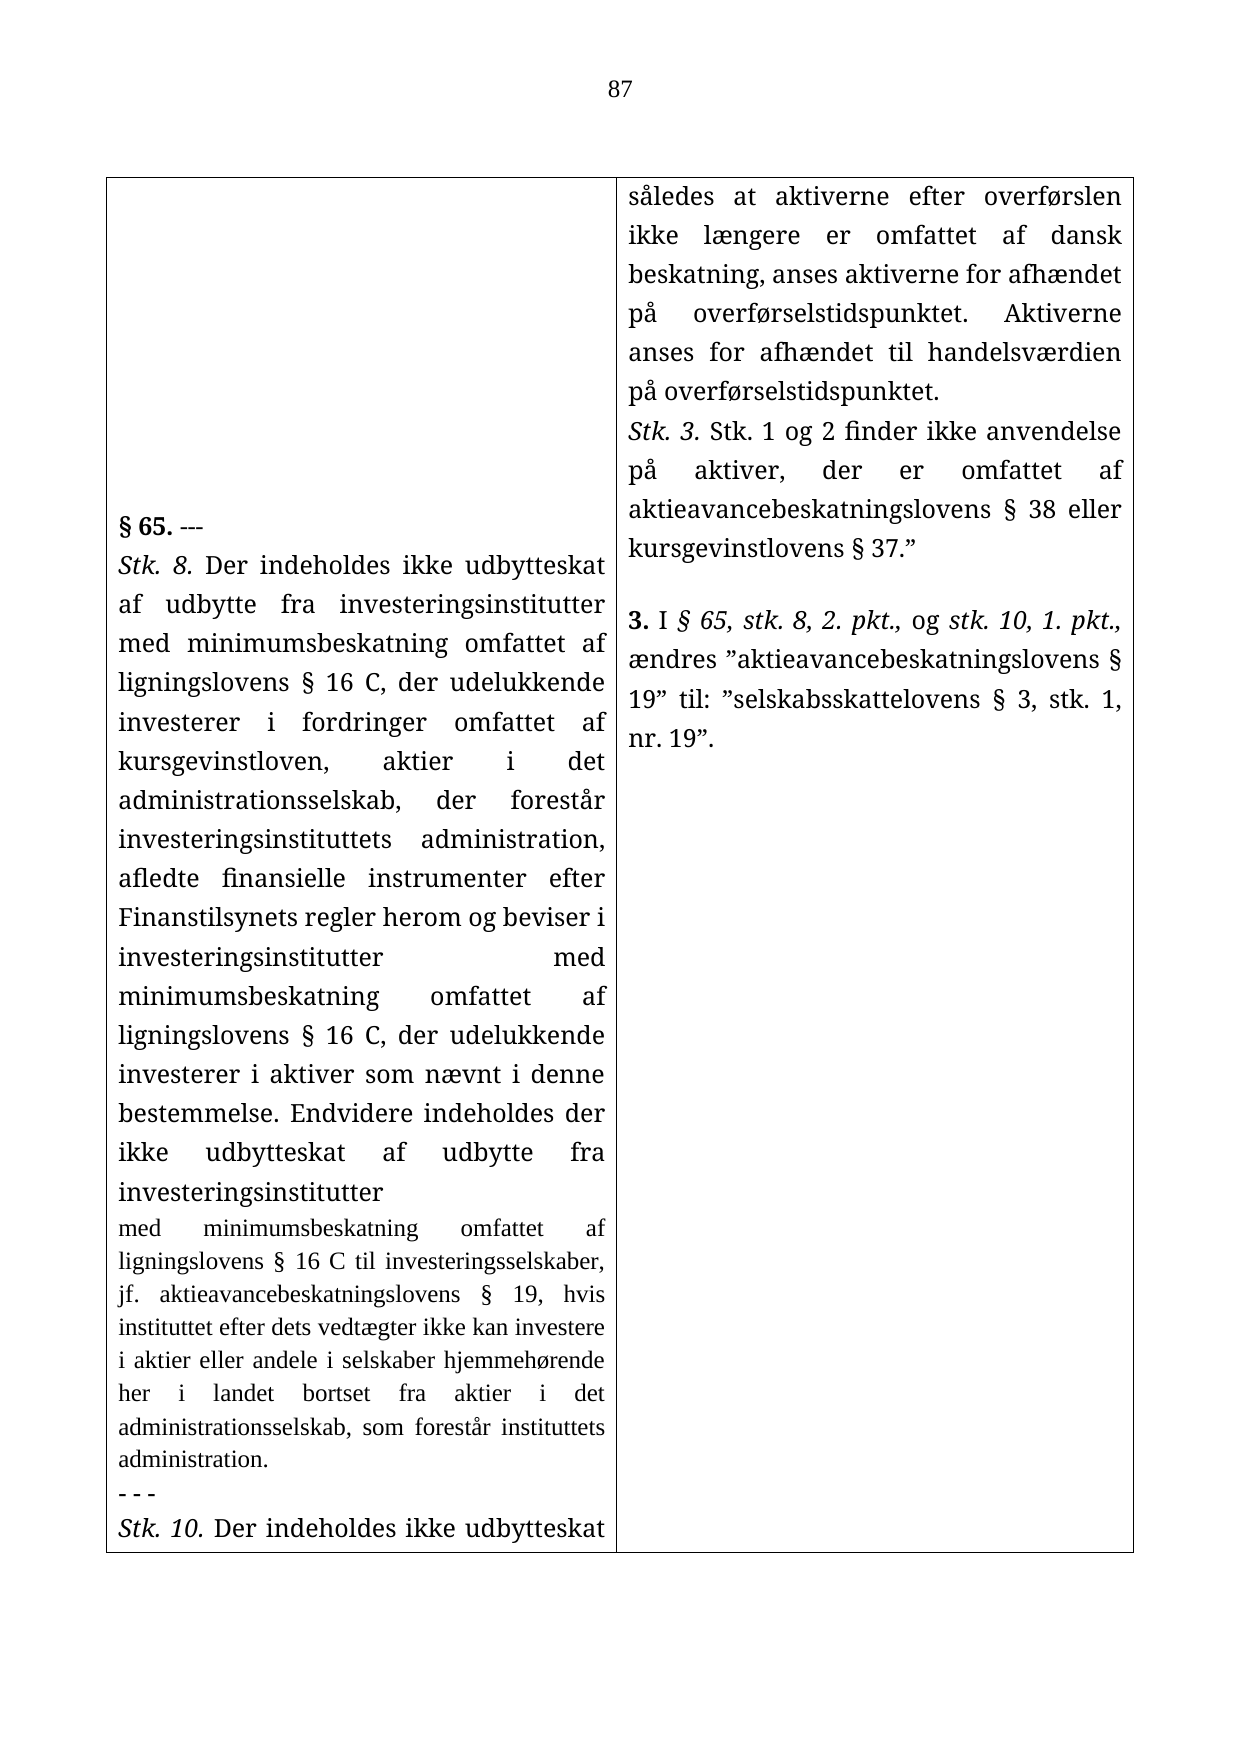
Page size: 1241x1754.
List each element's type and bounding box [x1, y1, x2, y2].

table_cell [617, 178, 1133, 1552]
table_cell [107, 178, 616, 1552]
